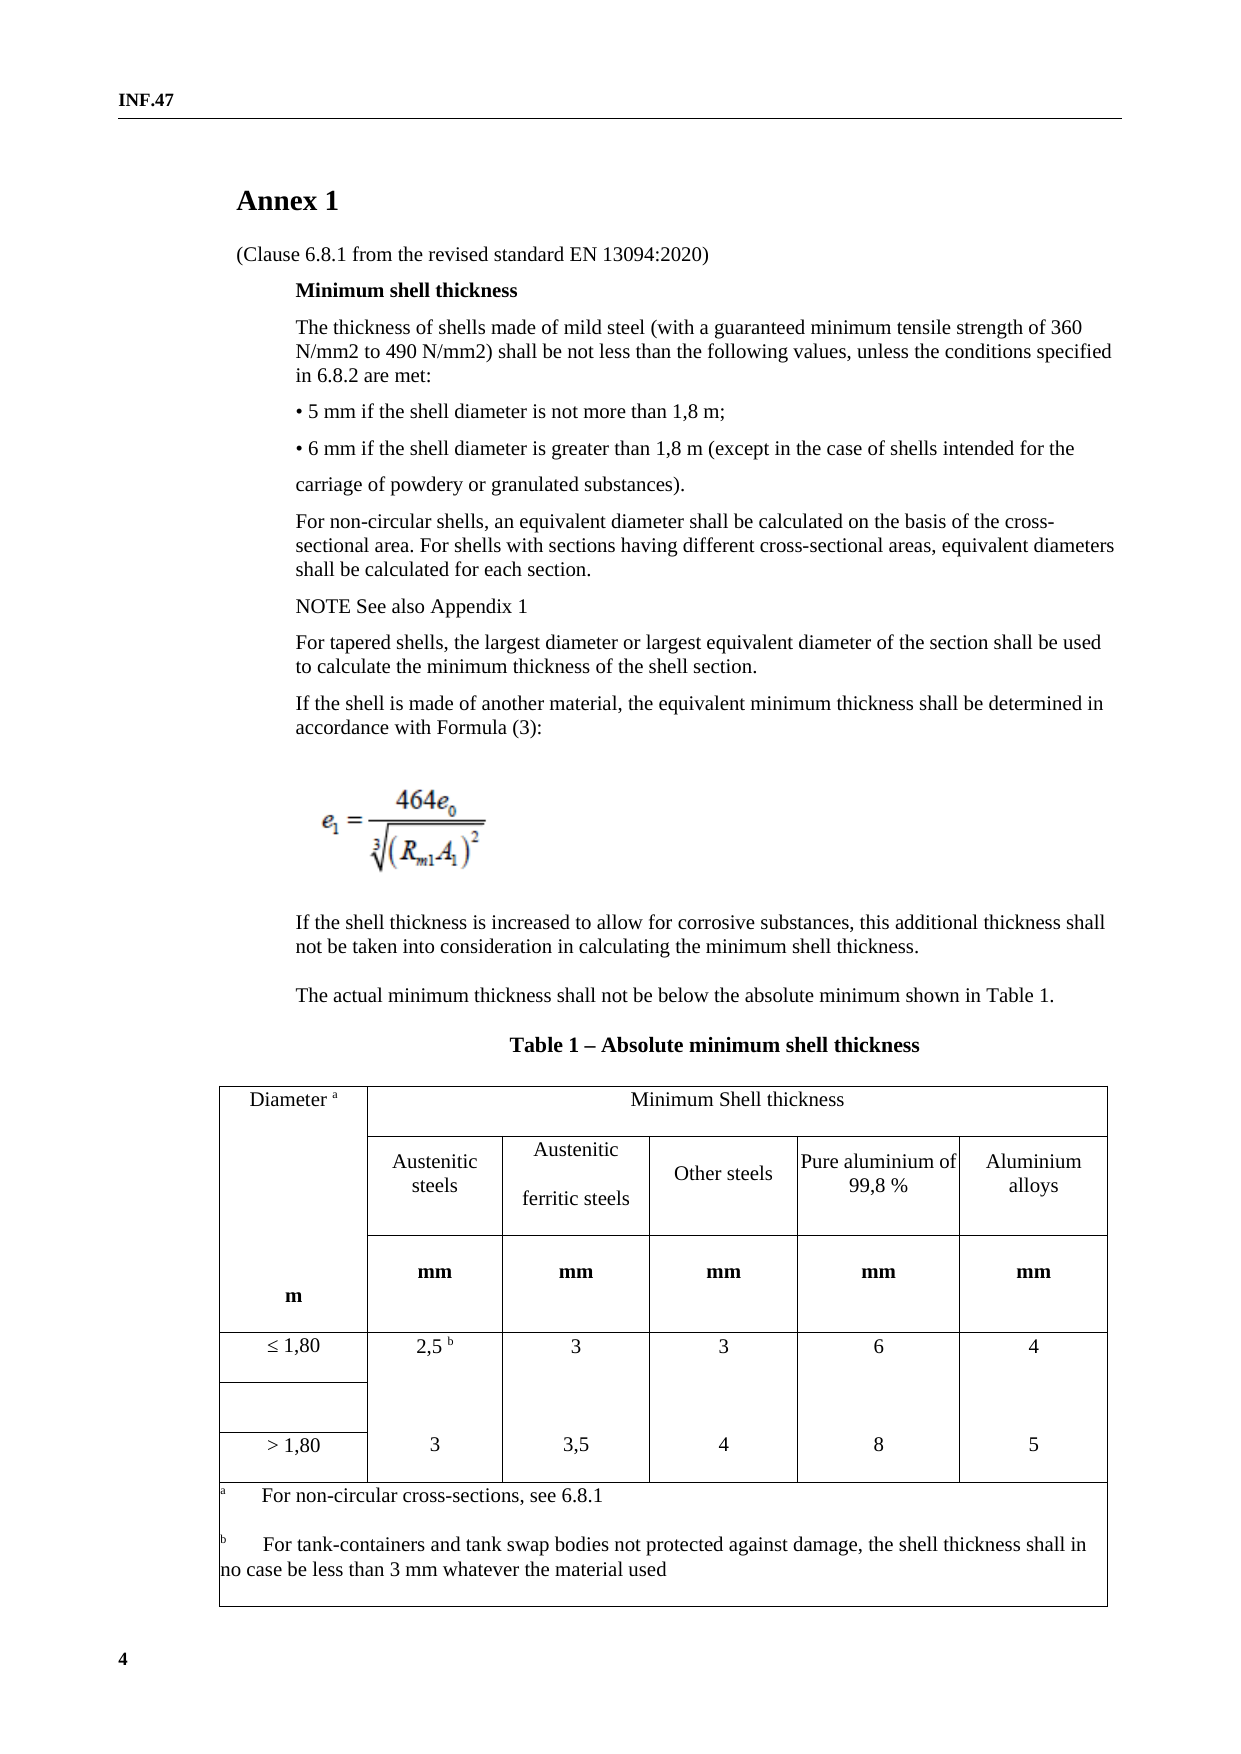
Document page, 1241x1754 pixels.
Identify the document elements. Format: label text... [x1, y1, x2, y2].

text • 5 mm if the shell diameter is not more than 1,8 m; [295, 399, 1122, 423]
text If the shell is made of another material, the equivalent minimum thickness shall be determined in accordance with Formula (3): [295, 691, 1122, 739]
table_cell mm [650, 1236, 797, 1332]
table_cell 3 3,5 [503, 1333, 649, 1482]
table_header Diameter a m [220, 1087, 367, 1332]
text Table 1 – Absolute minimum shell thickness [177, 1032, 1122, 1057]
text • 6 mm if the shell diameter is greater than 1,8 m (except in the case of shells intended for the [295, 436, 1122, 460]
table_cell 3 4 [650, 1333, 797, 1482]
table_cell [220, 1383, 367, 1432]
text The actual minimum thickness shall not be below the absolute minimum shown in Table 1. [295, 983, 1122, 1007]
text (Clause 6.8.1 from the revised standard EN 13094:2020) [236, 241, 1004, 266]
table_cell Aluminium alloys [960, 1137, 1107, 1235]
text NOTE See also Appendix 1 [295, 594, 1122, 618]
table_cell ≤ 1,80 [220, 1333, 367, 1382]
table_cell a For non-circular cross-sections, see 6.8.1 b For tank-containers and tank swap bodies not protected against damage, the shell thickness shall in no case be less than 3 mm whatever the material used [220, 1483, 1107, 1606]
table_cell Austenitic ferritic steels [503, 1137, 649, 1235]
text Minimum shell thickness [295, 278, 1122, 302]
text carriage of powdery or granulated substances). [295, 472, 1122, 496]
text If the shell thickness is increased to allow for corrosive substances, this additional thickness shall not be taken into consideration in calculating the minimum shell thickness. [295, 910, 1122, 958]
table_cell mm [368, 1236, 502, 1332]
table_cell mm [503, 1236, 649, 1332]
table_cell 6 8 [798, 1333, 959, 1482]
table_cell Other steels [650, 1137, 797, 1235]
table_cell Pure aluminium of 99,8 % [798, 1137, 959, 1235]
text For non-circular shells, an equivalent diameter shall be calculated on the basis of the cross-sectional area. For shells with sections having different cross-sectional areas, equivalent diameters shall be calculated for each section. [295, 509, 1122, 581]
text Annex 1 [118, 185, 1004, 216]
table_cell mm [798, 1236, 959, 1332]
picture [295, 788, 508, 885]
table_cell mm [960, 1236, 1107, 1332]
table_cell 2,5 b 3 [368, 1333, 502, 1482]
table_header Minimum Shell thickness [368, 1087, 1107, 1136]
text For tapered shells, the largest diameter or largest equivalent diameter of the section shall be used to calculate the minimum thickness of the shell section. [295, 630, 1122, 678]
text The thickness of shells made of mild steel (with a guaranteed minimum tensile strength of 360 N/mm2 to 490 N/mm2) shall be not less than the following values, unless the conditions specified in 6.8.2 are met: [295, 314, 1122, 387]
table_cell ˃ 1,80 [220, 1433, 367, 1482]
table_cell Austenitic steels [368, 1137, 502, 1235]
table_cell 4 5 [960, 1333, 1107, 1482]
